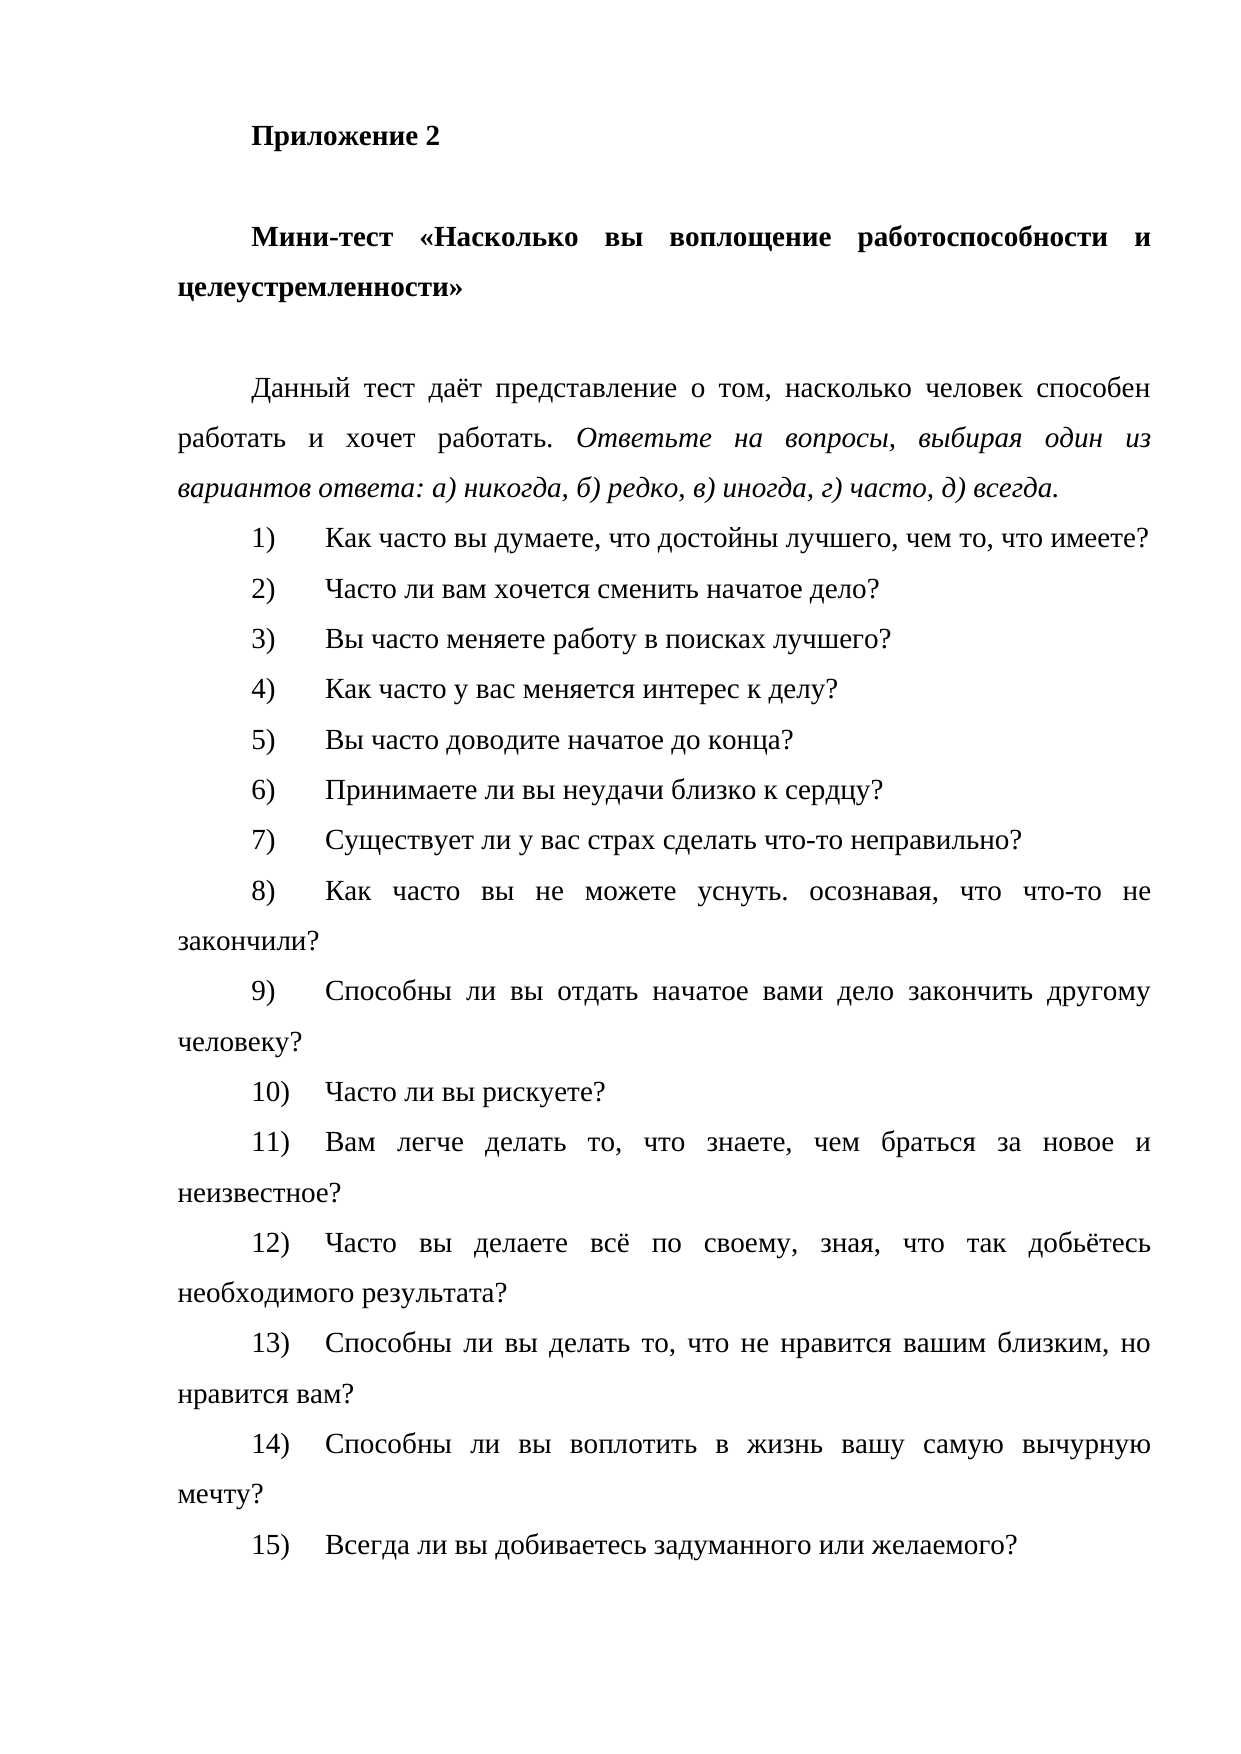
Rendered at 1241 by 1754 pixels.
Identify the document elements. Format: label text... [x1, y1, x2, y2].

list Как часто у вас меняется интерес к делу? [177, 672, 1152, 705]
list Часто ли вы рискуете? [177, 1074, 1152, 1108]
list Способны ли вы воплотить в жизнь вашу самую вычурную мечту? [177, 1426, 1152, 1510]
list Вы часто меняете работу в поисках лучшего? [177, 621, 1152, 655]
text Приложение 2 [177, 118, 1152, 152]
list Как часто вы думаете, что достойны лучшего, чем то, что имеете? [177, 521, 1152, 554]
list Вы часто доводите начатое до конца? [177, 722, 1152, 755]
list Существует ли у вас страх сделать что-то неправильно? [177, 822, 1152, 856]
list Принимаете ли вы неудачи близко к сердцу? [177, 772, 1152, 806]
text Данный тест даёт представление о том, насколько человек способен работать и хочет работать. Ответьте на вопросы, выбирая один из вариантов ответа: а) никогда, б) редко, в) иногда, г) часто, д) всегда. [177, 370, 1152, 504]
list Вам легче делать то, что знаете, чем браться за новое и неизвестное? [177, 1124, 1152, 1208]
list Часто ли вам хочется сменить начатое дело? [177, 571, 1152, 604]
list Часто вы делаете всё по своему, зная, что так добьётесь необходимого результата? [177, 1225, 1152, 1309]
list Всегда ли вы добиваетесь задуманного или желаемого? [177, 1527, 1152, 1560]
list Способны ли вы делать то, что не нравится вашим близким, но нравится вам? [177, 1326, 1152, 1409]
list Способны ли вы отдать начатое вами дело закончить другому человеку? [177, 973, 1152, 1057]
list Как часто вы не можете уснуть. осознавая, что что-то не закончили? [177, 873, 1152, 957]
text Мини-тест «Насколько вы воплощение работоспособности и целеустремленности» [177, 219, 1152, 303]
